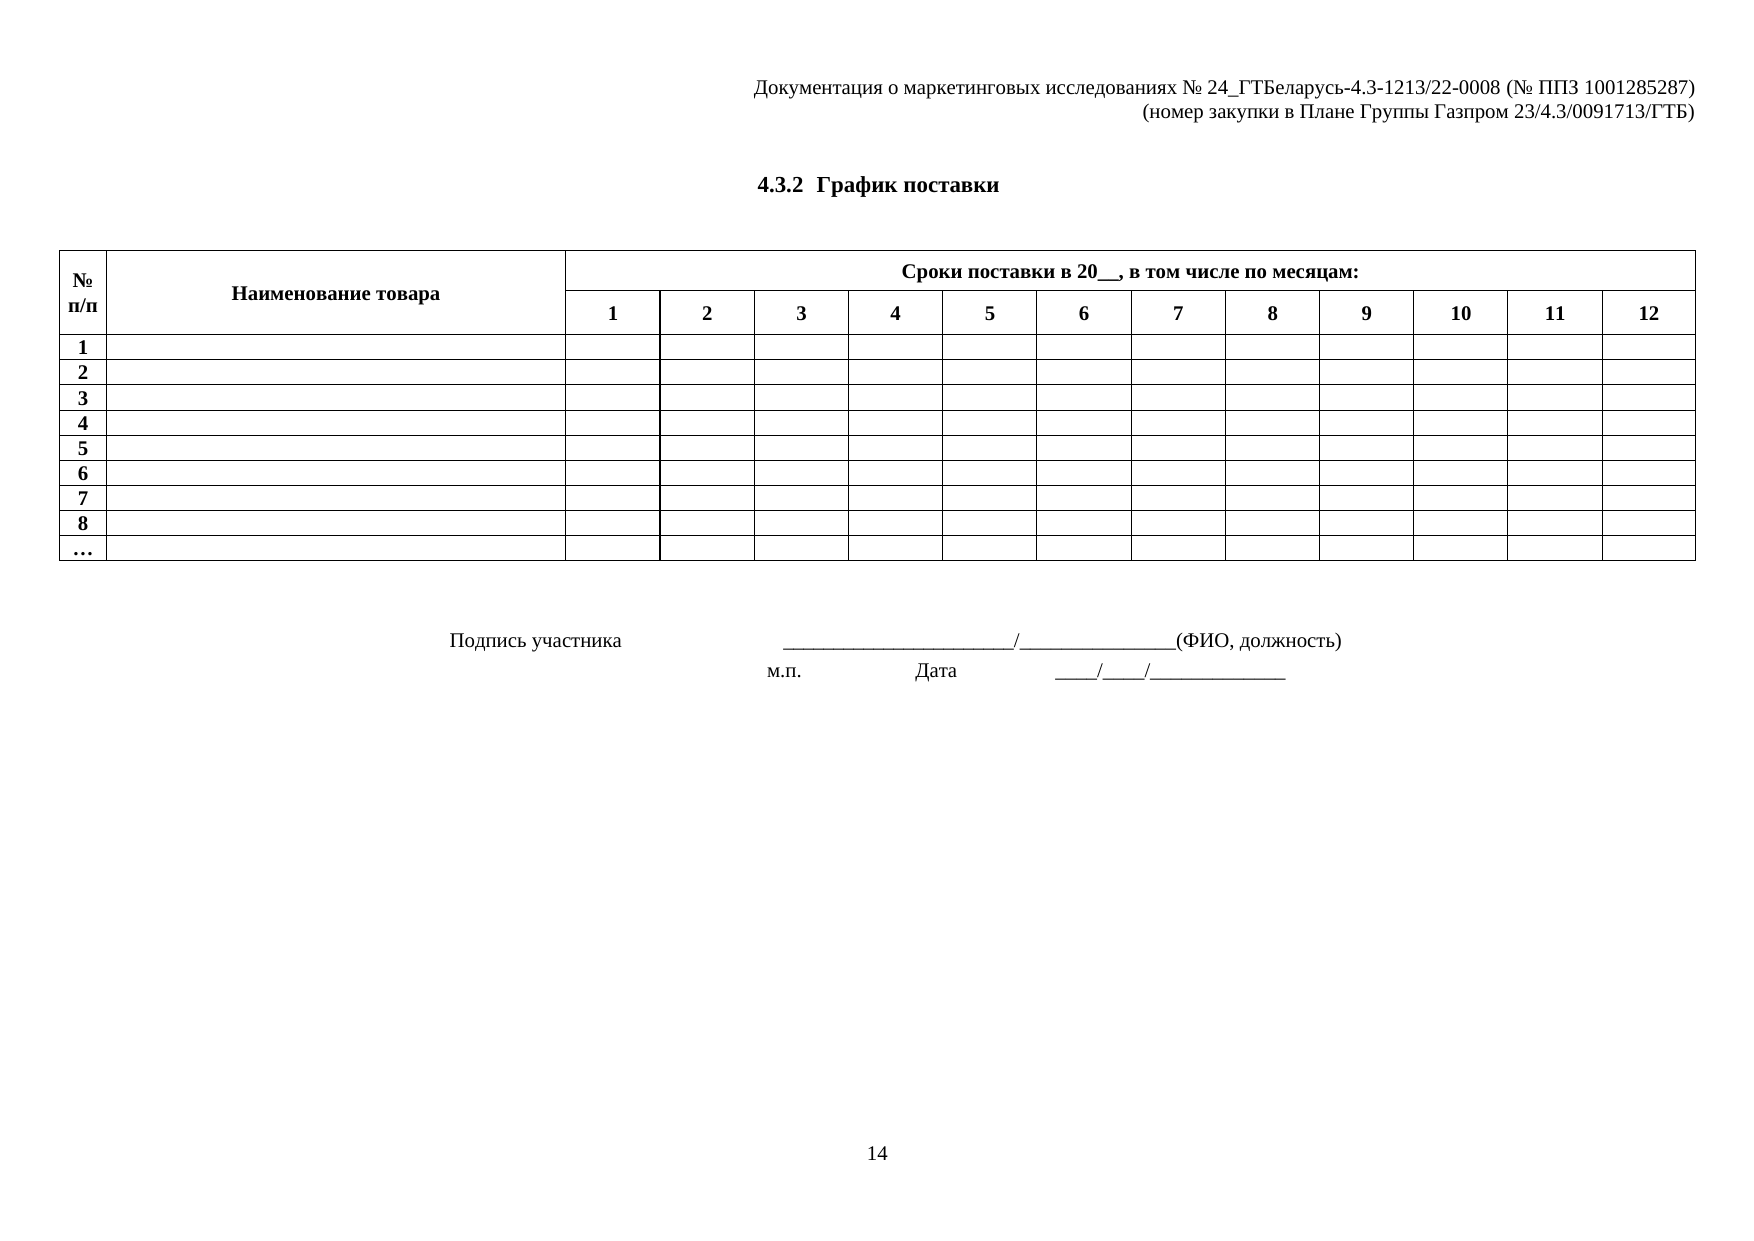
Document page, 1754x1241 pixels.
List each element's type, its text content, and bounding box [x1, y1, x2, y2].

table_cell 6 [60, 461, 106, 485]
table_cell [1508, 360, 1602, 384]
table_cell [1414, 486, 1507, 510]
table_cell [566, 335, 659, 359]
table_cell [1226, 385, 1319, 409]
table_cell [107, 436, 565, 460]
table_cell [1603, 335, 1695, 359]
table_cell [1132, 411, 1225, 434]
table_cell [1320, 536, 1413, 560]
table_cell [661, 461, 754, 485]
table_cell [566, 411, 659, 434]
table_cell [755, 360, 848, 384]
table_cell [1132, 385, 1225, 409]
list График поставки [59, 171, 1698, 198]
table_cell [1132, 335, 1225, 359]
table_cell 6 [1037, 291, 1131, 334]
table_cell [755, 436, 848, 460]
table_cell [943, 360, 1036, 384]
table_cell [1037, 385, 1131, 409]
table_cell [107, 536, 565, 560]
table_cell [661, 360, 754, 384]
table_cell [566, 461, 659, 485]
text Подпись участника /_______________(ФИО, должность) [96, 628, 1695, 652]
table_cell [1414, 411, 1507, 434]
table_cell [1508, 461, 1602, 485]
table_cell [661, 511, 754, 535]
table_cell … [60, 536, 106, 560]
table_cell 5 [60, 436, 106, 460]
table_cell [943, 461, 1036, 485]
table_cell [755, 536, 848, 560]
table_cell [1508, 436, 1602, 460]
table_header Сроки поставки в 20__, в том числе по месяцам: [566, 251, 1695, 290]
table_cell [1603, 436, 1695, 460]
table_cell [755, 385, 848, 409]
table_cell [1132, 511, 1225, 535]
table_cell [1603, 536, 1695, 560]
table_cell [1508, 335, 1602, 359]
table_cell 10 [1414, 291, 1507, 334]
table_cell [661, 335, 754, 359]
table_cell [661, 536, 754, 560]
table_cell [1508, 411, 1602, 434]
table_cell [566, 436, 659, 460]
table_cell [107, 486, 565, 510]
table_cell [1226, 486, 1319, 510]
table_cell [1414, 511, 1507, 535]
table_cell [849, 436, 942, 460]
table_cell [1226, 536, 1319, 560]
table_cell [1320, 511, 1413, 535]
table_cell [107, 411, 565, 434]
table_cell [107, 461, 565, 485]
table_cell [943, 511, 1036, 535]
table_cell [566, 486, 659, 510]
table_cell [566, 385, 659, 409]
table_cell 1 [566, 291, 659, 334]
table_cell 4 [849, 291, 942, 334]
table_cell [1226, 360, 1319, 384]
table_header Наименование товара [107, 251, 565, 334]
table_cell [1414, 461, 1507, 485]
table_cell [1414, 360, 1507, 384]
table_cell [943, 536, 1036, 560]
table_cell [943, 436, 1036, 460]
table_cell [1132, 486, 1225, 510]
table_cell [1037, 335, 1131, 359]
table_cell [849, 335, 942, 359]
table_cell [1320, 385, 1413, 409]
table_cell [1320, 411, 1413, 434]
table_cell [1037, 461, 1131, 485]
table_cell [1603, 461, 1695, 485]
table_cell [107, 360, 565, 384]
table_cell [943, 385, 1036, 409]
table_cell [849, 486, 942, 510]
text м.п. Дата ____/____/_____________ [326, 658, 1695, 682]
table_cell [849, 511, 942, 535]
table_cell [566, 360, 659, 384]
table_cell [1320, 486, 1413, 510]
table_cell [1414, 536, 1507, 560]
table_cell 12 [1603, 291, 1695, 334]
table_cell [943, 486, 1036, 510]
table_cell 8 [1226, 291, 1319, 334]
table_cell [943, 335, 1036, 359]
table_cell [1132, 461, 1225, 485]
table_cell [755, 461, 848, 485]
table_cell [755, 486, 848, 510]
table_cell 2 [60, 360, 106, 384]
table_cell [566, 511, 659, 535]
table_cell [1414, 335, 1507, 359]
table_cell [1132, 360, 1225, 384]
table_cell [755, 511, 848, 535]
table_cell [661, 486, 754, 510]
table_cell 3 [755, 291, 848, 334]
table_cell [1037, 411, 1131, 434]
table_cell [849, 536, 942, 560]
table_cell 8 [60, 511, 106, 535]
table_cell [566, 536, 659, 560]
table_cell [1037, 360, 1131, 384]
table_cell 4 [60, 411, 106, 434]
table_cell [1508, 486, 1602, 510]
table_cell [1226, 335, 1319, 359]
table_cell [1603, 486, 1695, 510]
table_cell [1037, 486, 1131, 510]
table_cell [661, 385, 754, 409]
table_cell 11 [1508, 291, 1602, 334]
table_cell 1 [60, 335, 106, 359]
table_cell 5 [943, 291, 1036, 334]
table_cell [1132, 536, 1225, 560]
table_cell [1226, 511, 1319, 535]
table_cell [1320, 360, 1413, 384]
table_cell [1132, 436, 1225, 460]
table_cell [1320, 335, 1413, 359]
table_cell [849, 360, 942, 384]
table_cell [1226, 436, 1319, 460]
table_cell [755, 411, 848, 434]
table_cell [1037, 536, 1131, 560]
table_cell [107, 335, 565, 359]
table_cell [1037, 436, 1131, 460]
table_cell 9 [1320, 291, 1413, 334]
table_cell [1508, 385, 1602, 409]
table_cell [1508, 536, 1602, 560]
table_cell [849, 411, 942, 434]
table_header № п/п [60, 251, 106, 334]
table_cell [1226, 461, 1319, 485]
table_cell [1037, 511, 1131, 535]
table_cell 7 [1132, 291, 1225, 334]
table_cell [943, 411, 1036, 434]
table_cell 3 [60, 385, 106, 409]
table_cell [849, 461, 942, 485]
table_cell [1226, 411, 1319, 434]
table_cell 2 [661, 291, 754, 334]
table_cell [1603, 360, 1695, 384]
table_cell [849, 385, 942, 409]
table_cell [1603, 385, 1695, 409]
table_cell [1414, 385, 1507, 409]
table_cell [1603, 411, 1695, 434]
table_cell [1603, 511, 1695, 535]
table_cell 7 [60, 486, 106, 510]
table_cell [755, 335, 848, 359]
table_cell [1320, 461, 1413, 485]
table_cell [107, 385, 565, 409]
table_cell [1414, 436, 1507, 460]
table_cell [661, 411, 754, 434]
table_cell [1320, 436, 1413, 460]
table_cell [661, 436, 754, 460]
table_cell [1508, 511, 1602, 535]
table_cell [107, 511, 565, 535]
